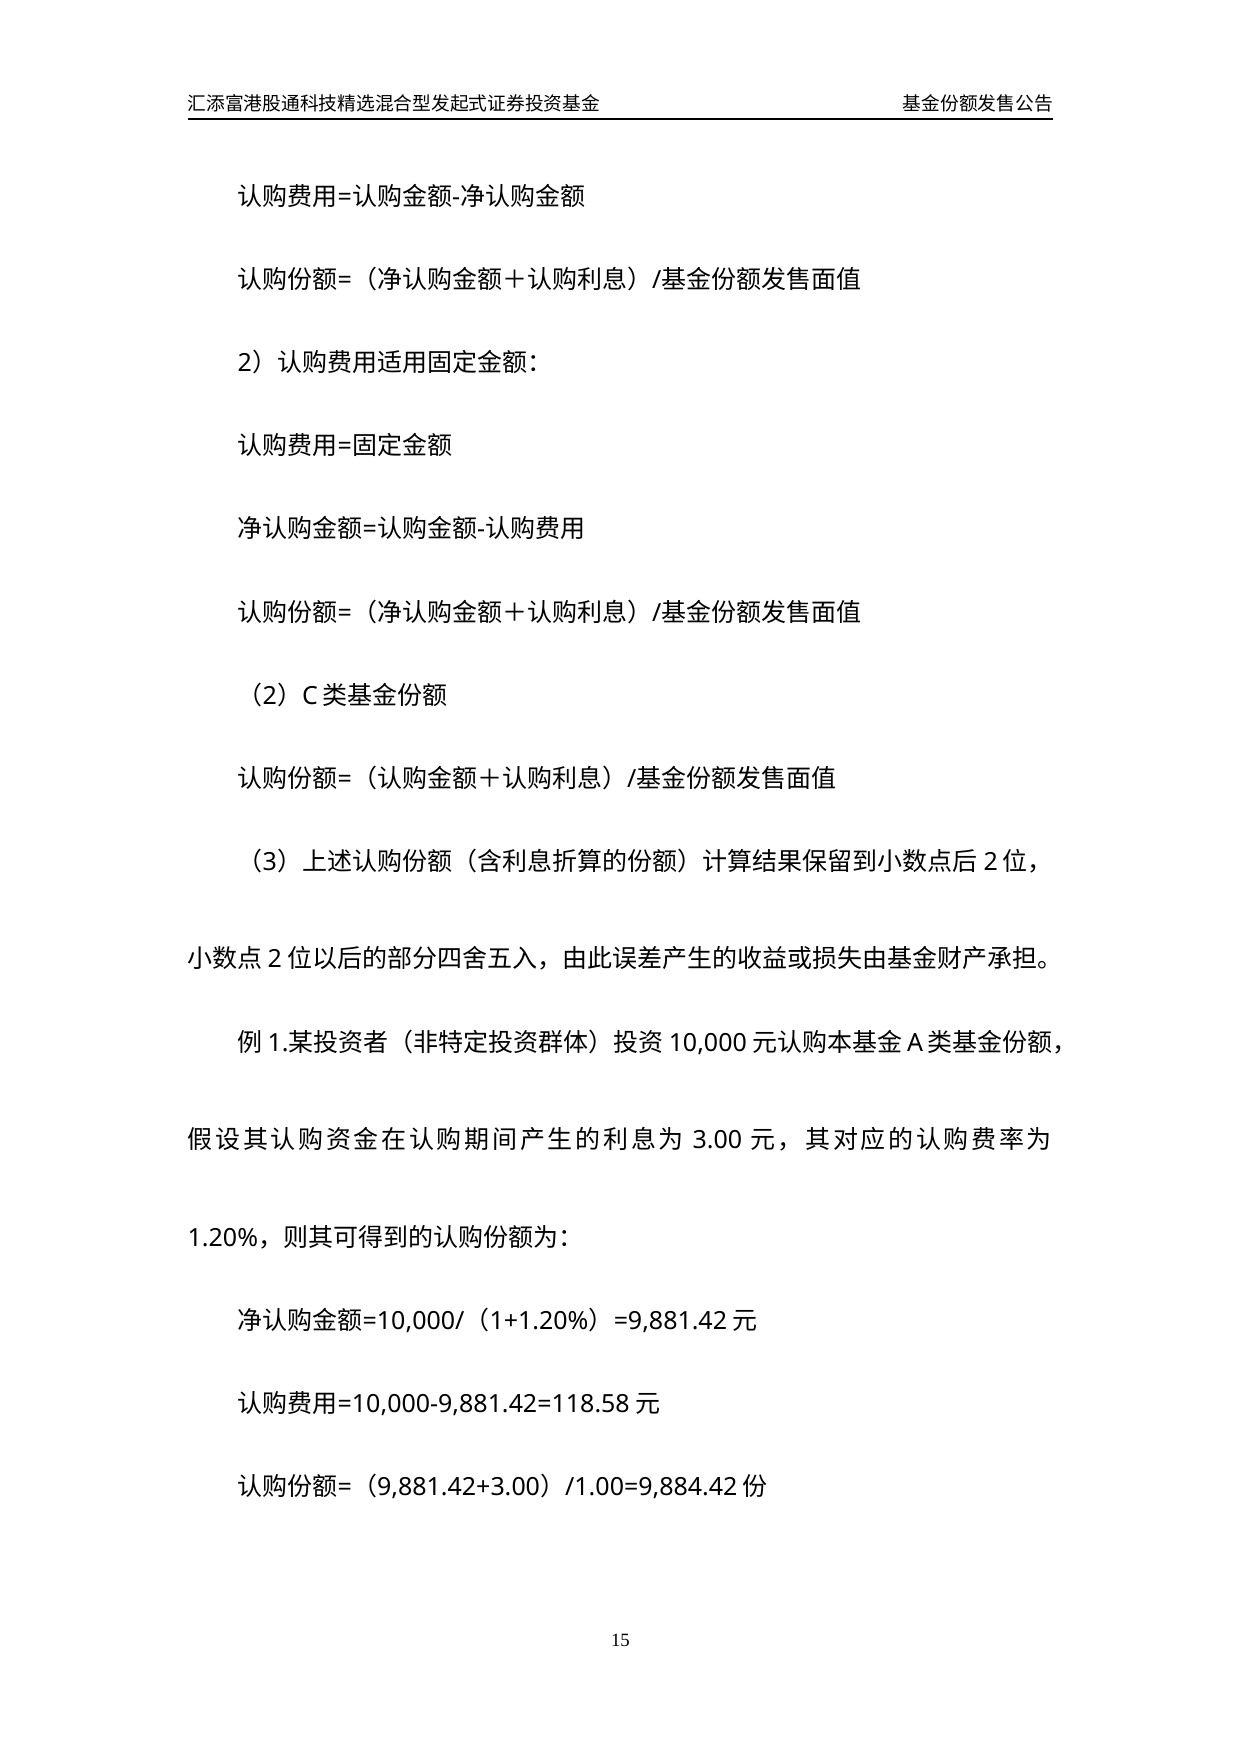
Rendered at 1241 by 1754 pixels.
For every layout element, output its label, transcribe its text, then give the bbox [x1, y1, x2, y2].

text （2）C类基金份额 [187, 661, 1053, 726]
text 认购份额=（净认购金额＋认购利息）/基金份额发售面值 [187, 578, 1053, 643]
text 净认购金额=认购金额-认购费用 [187, 494, 1053, 559]
text 认购份额=（认购金额＋认购利息）/基金份额发售面值 [187, 744, 1053, 809]
text 2）认购费用适用固定金额： [187, 328, 1053, 393]
text 认购份额=（净认购金额＋认购利息）/基金份额发售面值 [187, 245, 1053, 310]
text 认购份额=（9,881.42+3.00）/1.00=9,884.42份 [187, 1452, 1053, 1517]
text 认购费用=认购金额-净认购金额 [187, 162, 1053, 227]
text 认购费用=10,000-9,881.42=118.58元 [187, 1369, 1053, 1434]
text （3）上述认购份额（含利息折算的份额）计算结果保留到小数点后2位，小数点2位以后的部分四舍五入，由此误差产生的收益或损失由基金财产承担。 [187, 827, 1053, 989]
text 净认购金额=10,000/（1+1.20%）=9,881.42元 [187, 1286, 1053, 1351]
text 例1.某投资者（非特定投资群体）投资10,000元认购本基金A类基金份额，假设其认购资金在认购期间产生的利息为3.00元，其对应的认购费率为1.20%，则其可得到的认购份额为： [187, 1008, 1053, 1268]
text 认购费用=固定金额 [187, 411, 1053, 476]
